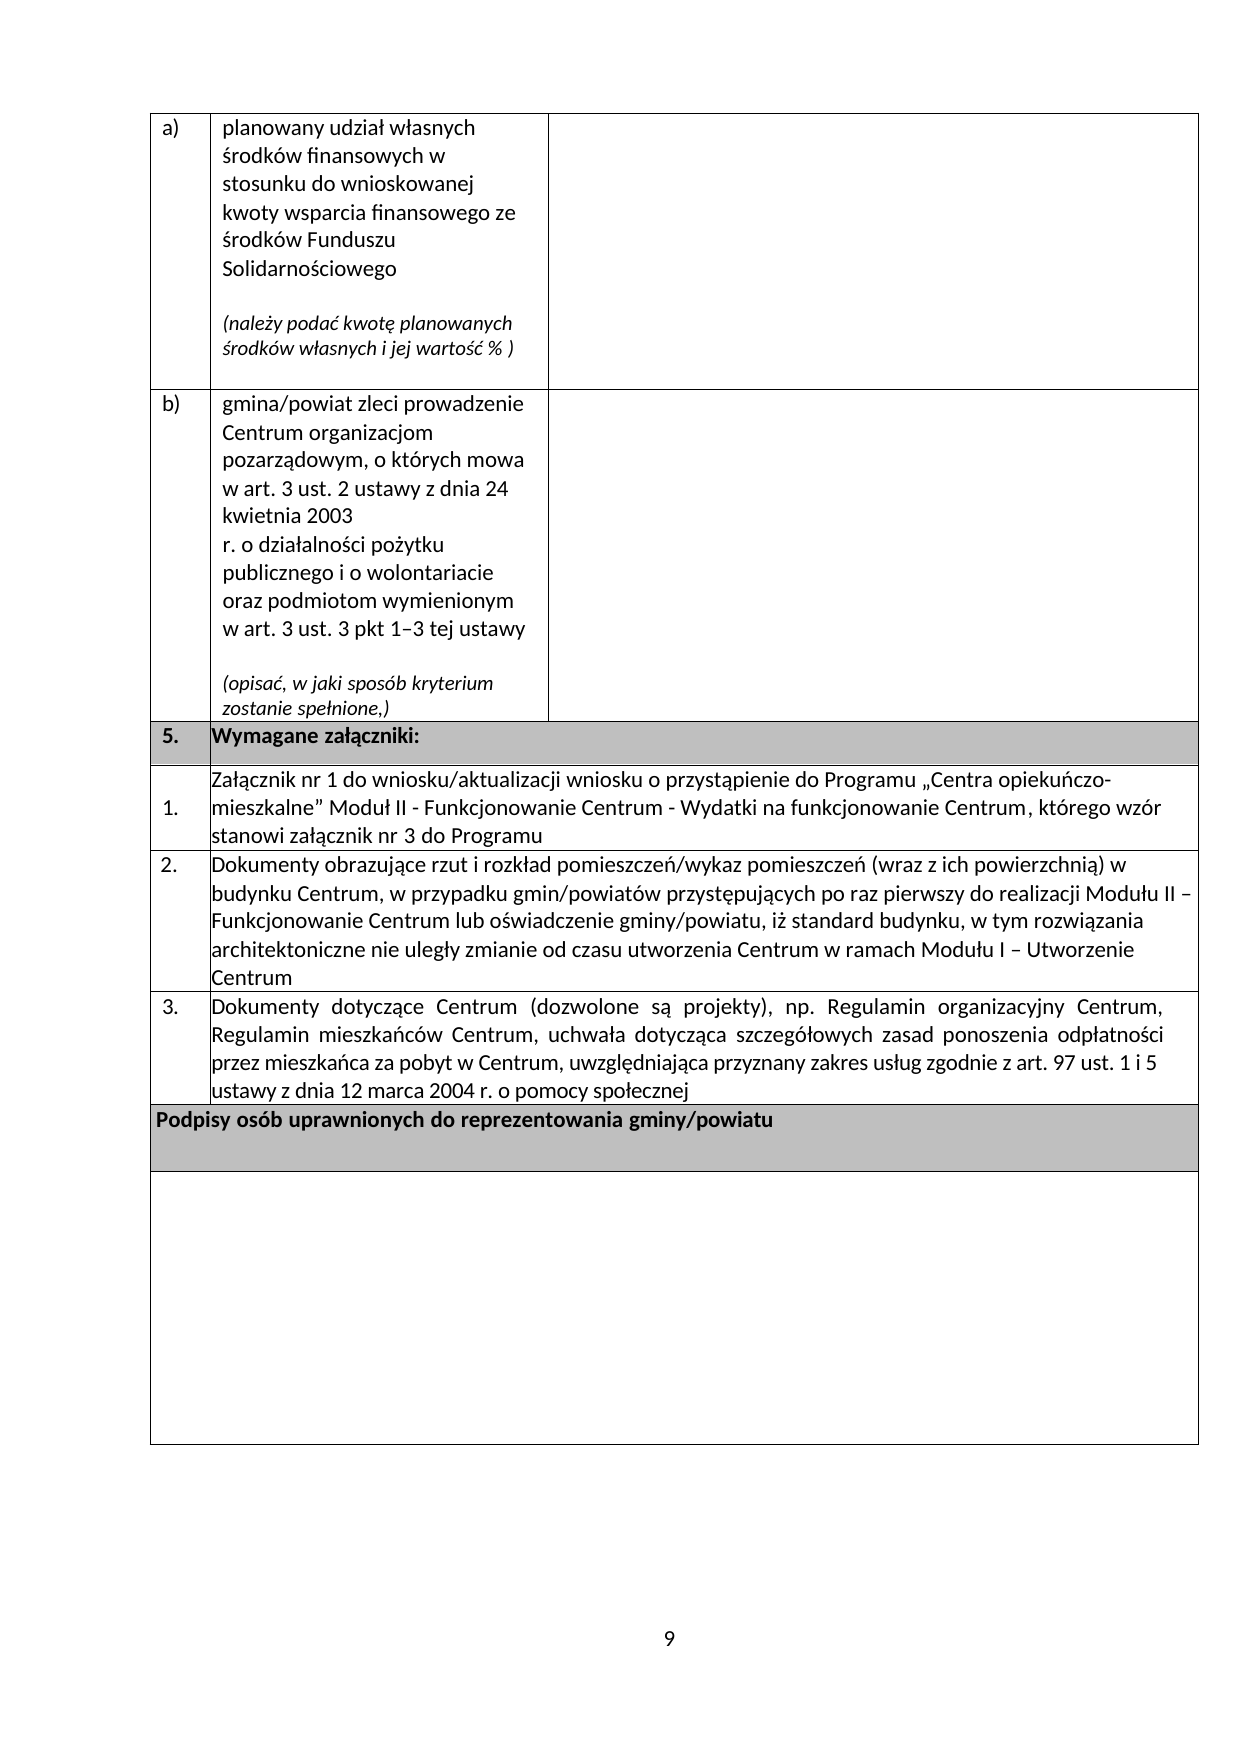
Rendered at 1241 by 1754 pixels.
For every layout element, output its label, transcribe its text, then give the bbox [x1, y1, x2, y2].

table_cell Załącznik nr 1 do wniosku/aktualizacji wniosku o przystąpienie do Programu „Centra opiekuńczo-mieszkalne” Moduł II - Funkcjonowanie Centrum - Wydatki na funkcjonowanie Centrum, którego wzór stanowi załącznik nr 3 do Programu [211, 766, 1198, 849]
table_cell [151, 1172, 1198, 1444]
table_cell Dokumenty dotyczące Centrum (dozwolone są projekty), np. Regulamin organizacyjny Centrum, Regulamin mieszkańców Centrum, uchwała dotycząca szczegółowych zasad ponoszenia odpłatności przez mieszkańca za pobyt w Centrum, uwzględniająca przyznany zakres usług zgodnie z art. 97 ust. 1 i 5 ustawy z dnia 12 marca 2004 r. o pomocy społecznej [211, 992, 1198, 1104]
table_cell [549, 114, 1198, 388]
table_cell Wymagane załączniki: [211, 722, 1198, 764]
table_cell planowany udział własnych środków finansowych w stosunku do wnioskowanej kwoty wsparcia finansowego ze środków Funduszu Solidarnościowego (należy podać kwotę planowanych środków własnych i jej wartość % ) [211, 114, 548, 388]
table_cell 3. [151, 992, 210, 1104]
table_cell gmina/powiat zleci prowadzenie Centrum organizacjom pozarządowym, o których mowa w art. 3 ust. 2 ustawy z dnia 24 kwietnia 2003 r. o działalności pożytku publicznego i o wolontariacie oraz podmiotom wymienionym w art. 3 ust. 3 pkt 1–3 tej ustawy (opisać, w jaki sposób kryterium zostanie spełnione,) [211, 390, 548, 721]
table_cell Dokumenty obrazujące rzut i rozkład pomieszczeń/wykaz pomieszczeń (wraz z ich powierzchnią) w budynku Centrum, w przypadku gmin/powiatów przystępujących po raz pierwszy do realizacji Modułu II – Funkcjonowanie Centrum lub oświadczenie gminy/powiatu, iż standard budynku, w tym rozwiązania architektoniczne nie uległy zmianie od czasu utworzenia Centrum w ramach Modułu I – Utworzenie Centrum [211, 851, 1198, 991]
table_cell Podpisy osób uprawnionych do reprezentowania gminy/powiatu [151, 1105, 1198, 1171]
table_cell b) [151, 390, 210, 721]
table_cell 5. [151, 722, 210, 764]
table_cell a) [151, 114, 210, 388]
table_cell 2. [151, 851, 210, 991]
table_cell [549, 390, 1198, 721]
table_cell 1. [151, 766, 210, 849]
